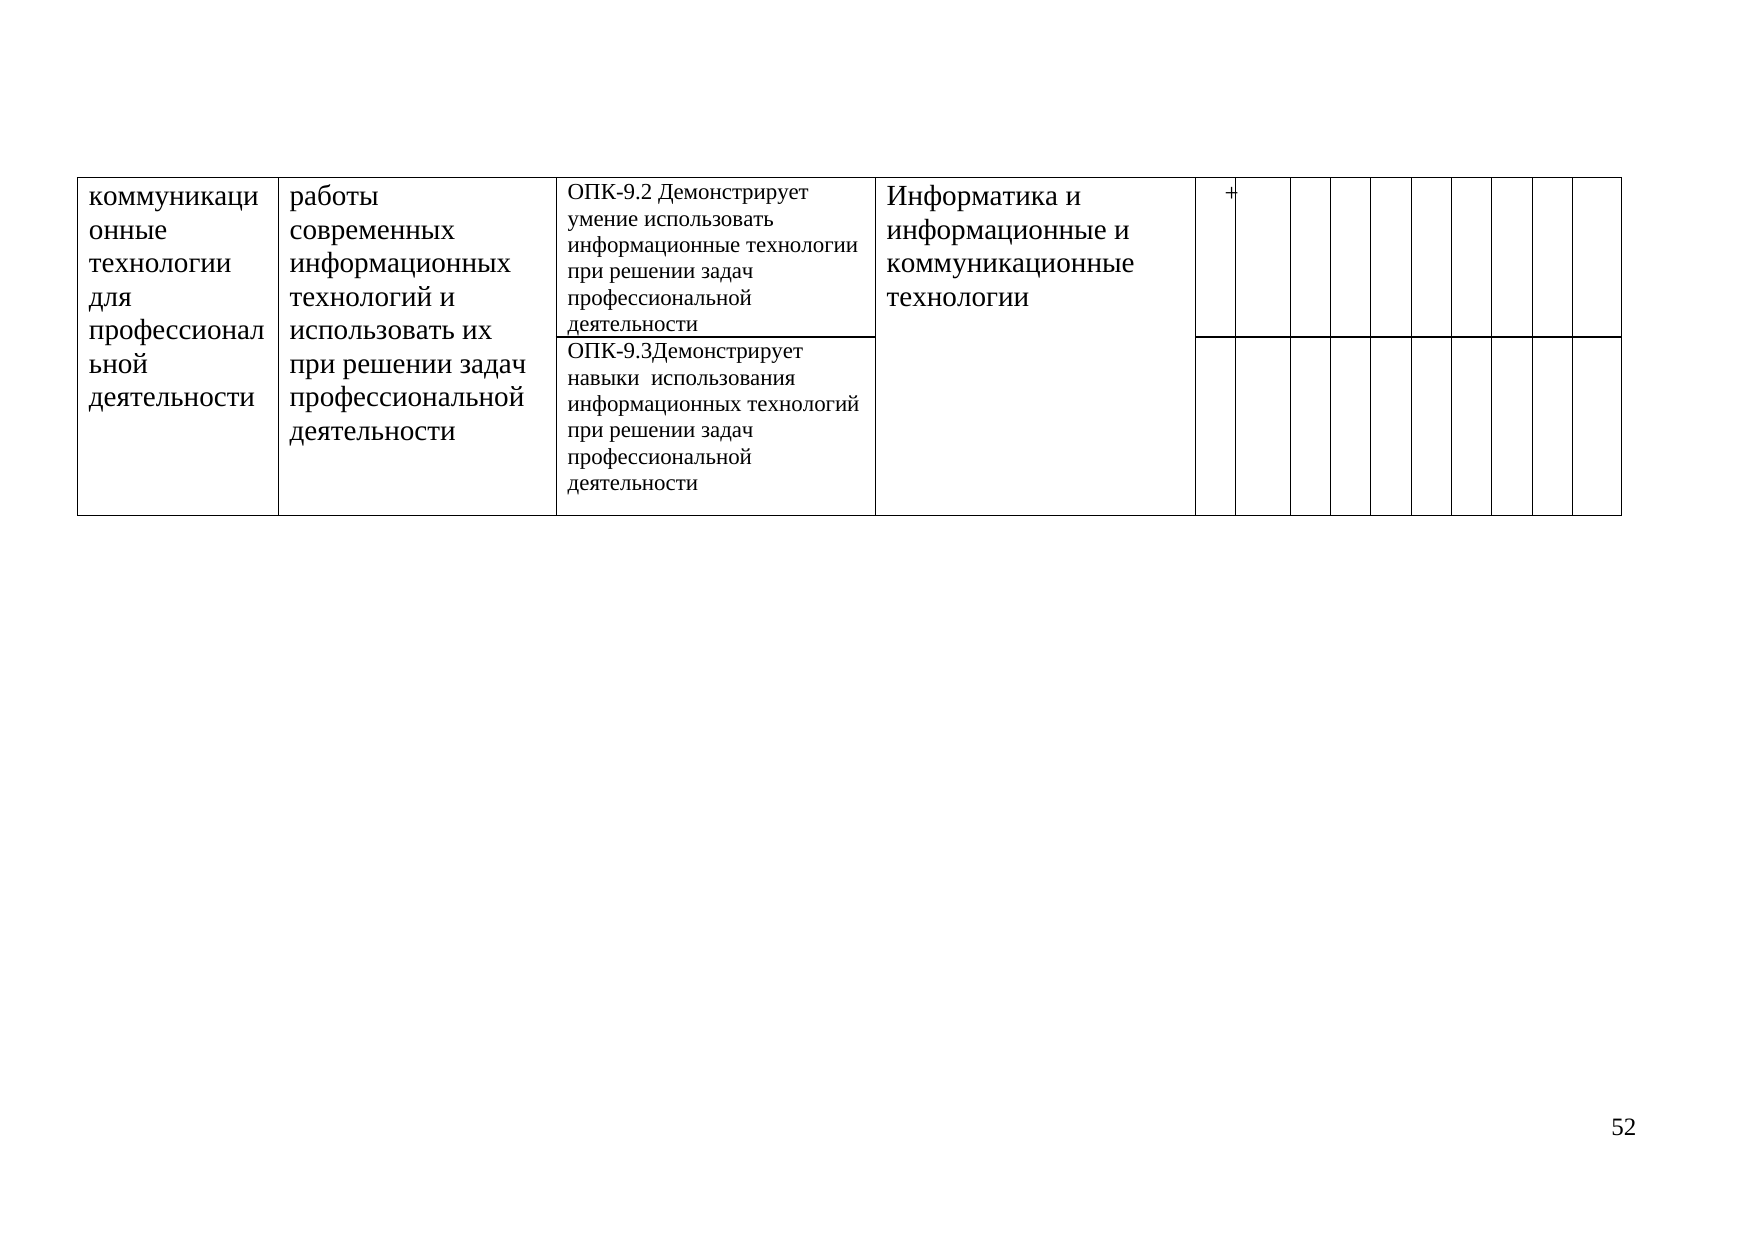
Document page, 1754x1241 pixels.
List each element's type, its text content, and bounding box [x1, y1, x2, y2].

table_cell [1573, 338, 1621, 515]
table_cell [1331, 178, 1370, 336]
table_cell [1452, 178, 1491, 336]
table_cell [1291, 178, 1330, 336]
table_cell [1236, 178, 1290, 336]
table_cell [1196, 338, 1235, 515]
table_cell [1371, 338, 1411, 515]
table_cell + [1196, 178, 1235, 336]
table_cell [279, 178, 556, 515]
table_cell [1291, 338, 1330, 515]
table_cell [78, 178, 278, 515]
table_cell [1573, 178, 1621, 336]
table_cell [1331, 338, 1370, 515]
table_cell [1533, 178, 1572, 336]
table_cell [1492, 338, 1532, 515]
table_cell [1492, 178, 1532, 336]
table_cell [876, 178, 1195, 515]
table_cell [1533, 338, 1572, 515]
table_cell [1412, 178, 1451, 336]
table_cell [1236, 338, 1290, 515]
table_cell [1452, 338, 1491, 515]
table_cell ОПК-9.3Демонстрирует навыки использования информационных технологий при решении задач профессиональной деятельности [557, 338, 875, 515]
table_cell [1371, 178, 1411, 336]
table_cell ОПК-9.2 Демонстрирует умение использовать информационные технологии при решении задач профессиональной деятельности [557, 178, 875, 336]
table_cell [1412, 338, 1451, 515]
